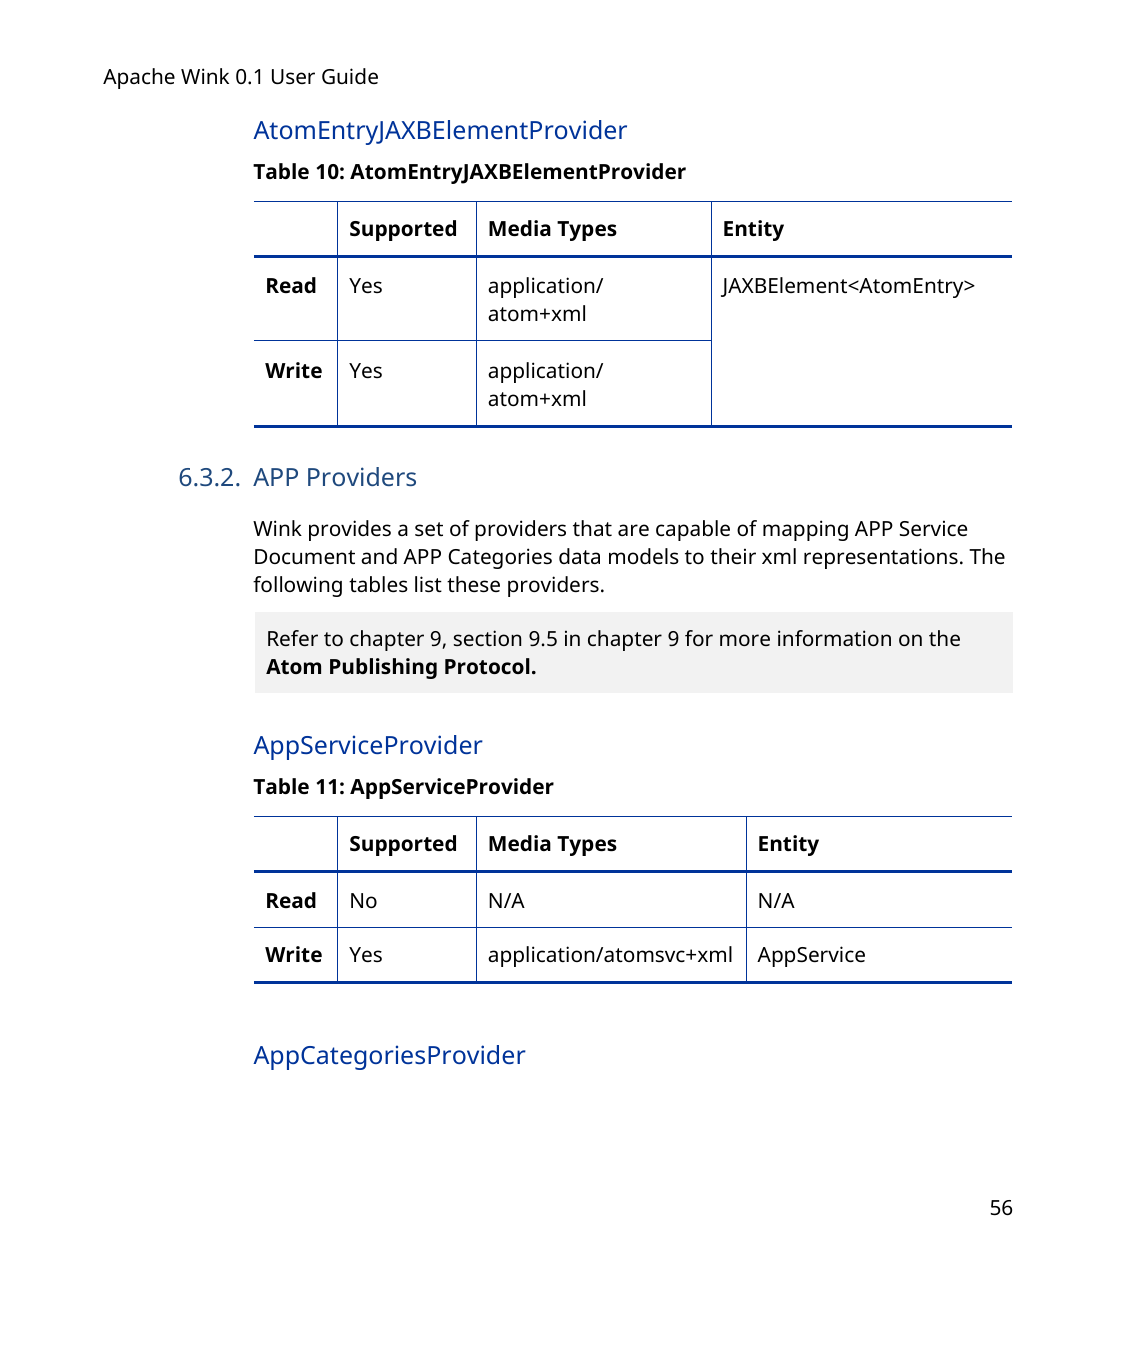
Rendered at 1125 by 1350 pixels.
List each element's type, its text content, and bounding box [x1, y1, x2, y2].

table_cell AppService [747, 928, 1012, 981]
table_cell Read [254, 258, 337, 340]
text AtomEntryJAXBElementProvider [253, 112, 1022, 147]
text AppCategoriesProvider [253, 1038, 1022, 1072]
text Wink provides a set of providers that are capable of mapping APP Service Document and APP Categories data models to their xml representations. The following tables list these providers. [253, 514, 1022, 599]
text AppServiceProvider [253, 693, 1022, 762]
table_header Entity [712, 202, 1012, 255]
table_header [254, 817, 337, 870]
table_cell JAXBElement<AtomEntry> [712, 258, 1012, 425]
table_cell application/atom+xml [477, 258, 711, 340]
table_cell application/atomsvc+xml [477, 928, 746, 981]
table_header Supported [338, 817, 476, 870]
table_header Media Types [477, 817, 746, 870]
table_cell Read [254, 873, 337, 927]
table_cell Write [254, 928, 337, 981]
table_header Supported [338, 202, 476, 255]
table_cell No [338, 873, 476, 927]
table_cell Yes [338, 341, 476, 425]
table_cell N/A [747, 873, 1012, 927]
table_header [254, 202, 337, 255]
table_header Entity [747, 817, 1012, 870]
table_header Media Types [477, 202, 711, 255]
table_cell N/A [477, 873, 746, 927]
table_cell Write [254, 341, 337, 425]
table_cell application/atom+xml [477, 341, 711, 425]
table_cell Yes [338, 258, 476, 340]
table_cell Yes [338, 928, 476, 981]
text APP Providers [178, 462, 1022, 493]
